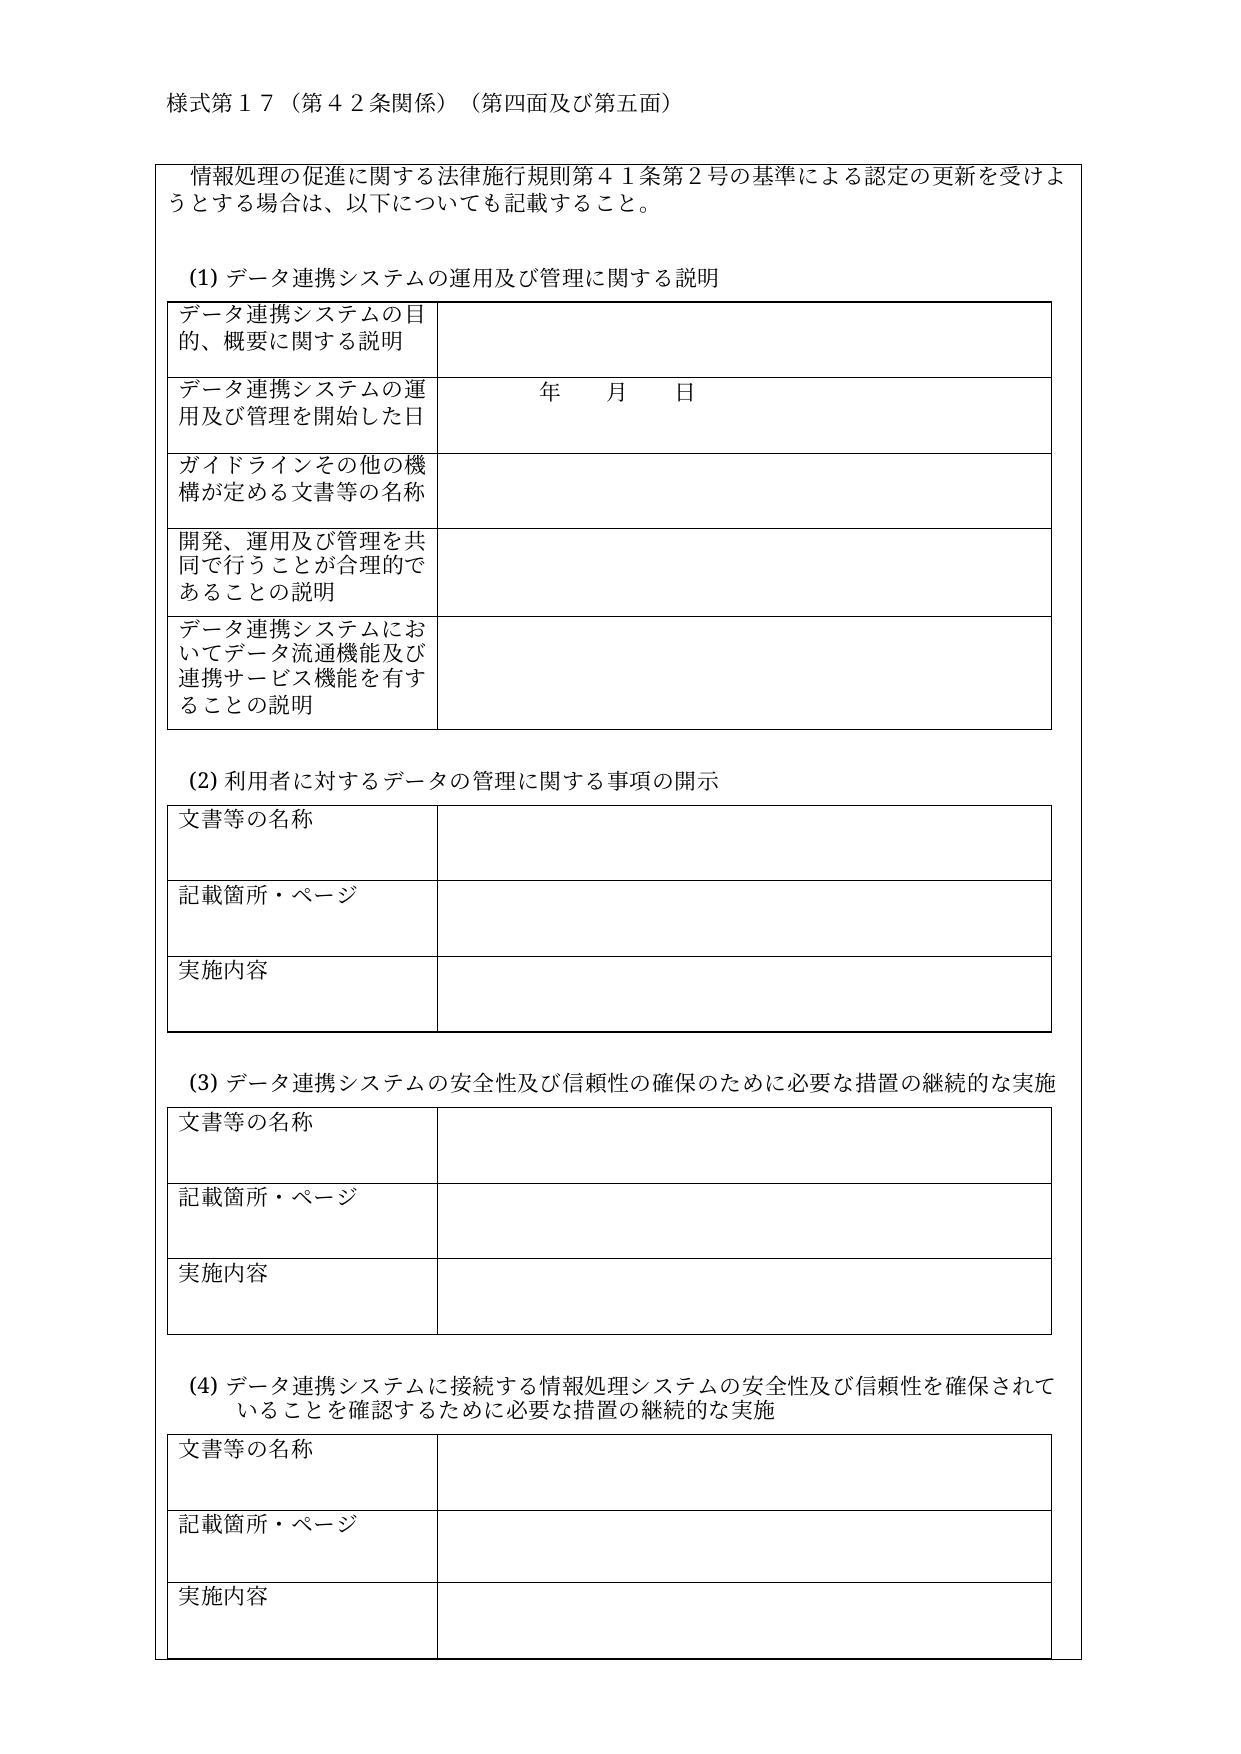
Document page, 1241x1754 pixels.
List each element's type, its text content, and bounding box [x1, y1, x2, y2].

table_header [156, 165, 1081, 1658]
text 様式第１７（第４２条関係）（第四面及び第五面） [167, 89, 1070, 114]
